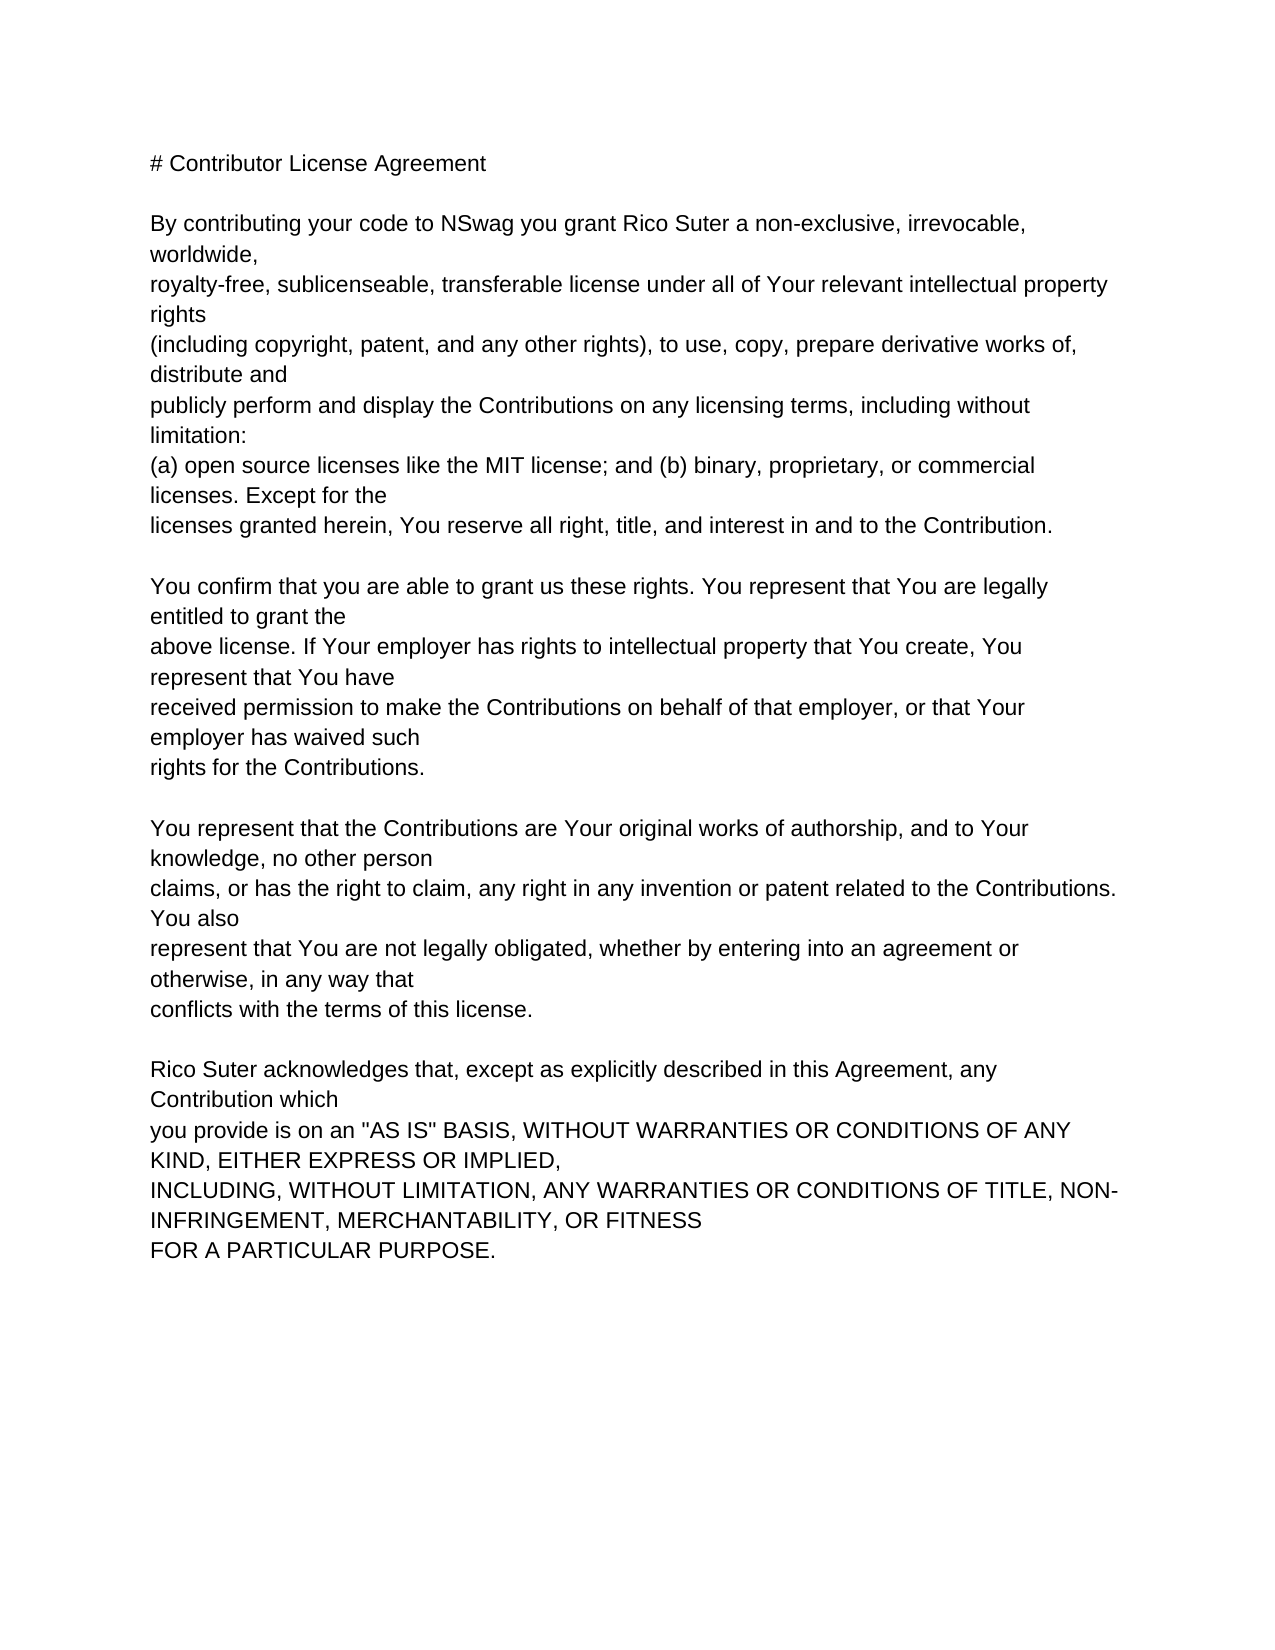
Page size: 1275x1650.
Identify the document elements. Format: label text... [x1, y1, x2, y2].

text rights for the Contributions. [150, 754, 1125, 781]
text You represent that the Contributions are Your original works of authorship, and to Your knowledge, no other person [150, 814, 1125, 871]
text above license. If Your employer has rights to intellectual property that You create, You represent that You have [150, 633, 1125, 690]
text publicly perform and display the Contributions on any licensing terms, including without limitation: [150, 392, 1125, 448]
text (a) open source licenses like the MIT license; and (b) binary, proprietary, or commercial licenses. Except for the [150, 452, 1125, 509]
text licenses granted herein, You reserve all right, title, and interest in and to the Contribution. [150, 512, 1125, 539]
text represent that You are not legally obligated, whether by entering into an agreement or otherwise, in any way that [150, 935, 1125, 992]
text claims, or has the right to claim, any right in any invention or patent related to the Contributions. You also [150, 875, 1125, 932]
text Rico Suter acknowledges that, except as explicitly described in this Agreement, any Contribution which [150, 1056, 1125, 1113]
text By contributing your code to NSwag you grant Rico Suter a non-exclusive, irrevocable, worldwide, [150, 210, 1125, 267]
text royalty-free, sublicenseable, transferable license under all of Your relevant intellectual property rights [150, 271, 1125, 327]
text You confirm that you are able to grant us these rights. You represent that You are legally entitled to grant the [150, 573, 1125, 629]
text (including copyright, patent, and any other rights), to use, copy, prepare derivative works of, distribute and [150, 331, 1125, 388]
text you provide is on an "AS IS" BASIS, WITHOUT WARRANTIES OR CONDITIONS OF ANY KIND, EITHER EXPRESS OR IMPLIED, [150, 1117, 1125, 1173]
text # Contributor License Agreement [150, 150, 1125, 176]
text INCLUDING, WITHOUT LIMITATION, ANY WARRANTIES OR CONDITIONS OF TITLE, NON-INFRINGEMENT, MERCHANTABILITY, OR FITNESS [150, 1177, 1125, 1234]
text FOR A PARTICULAR PURPOSE. [150, 1237, 1125, 1264]
text conflicts with the terms of this license. [150, 996, 1125, 1022]
text received permission to make the Contributions on behalf of that employer, or that Your employer has waived such [150, 694, 1125, 750]
